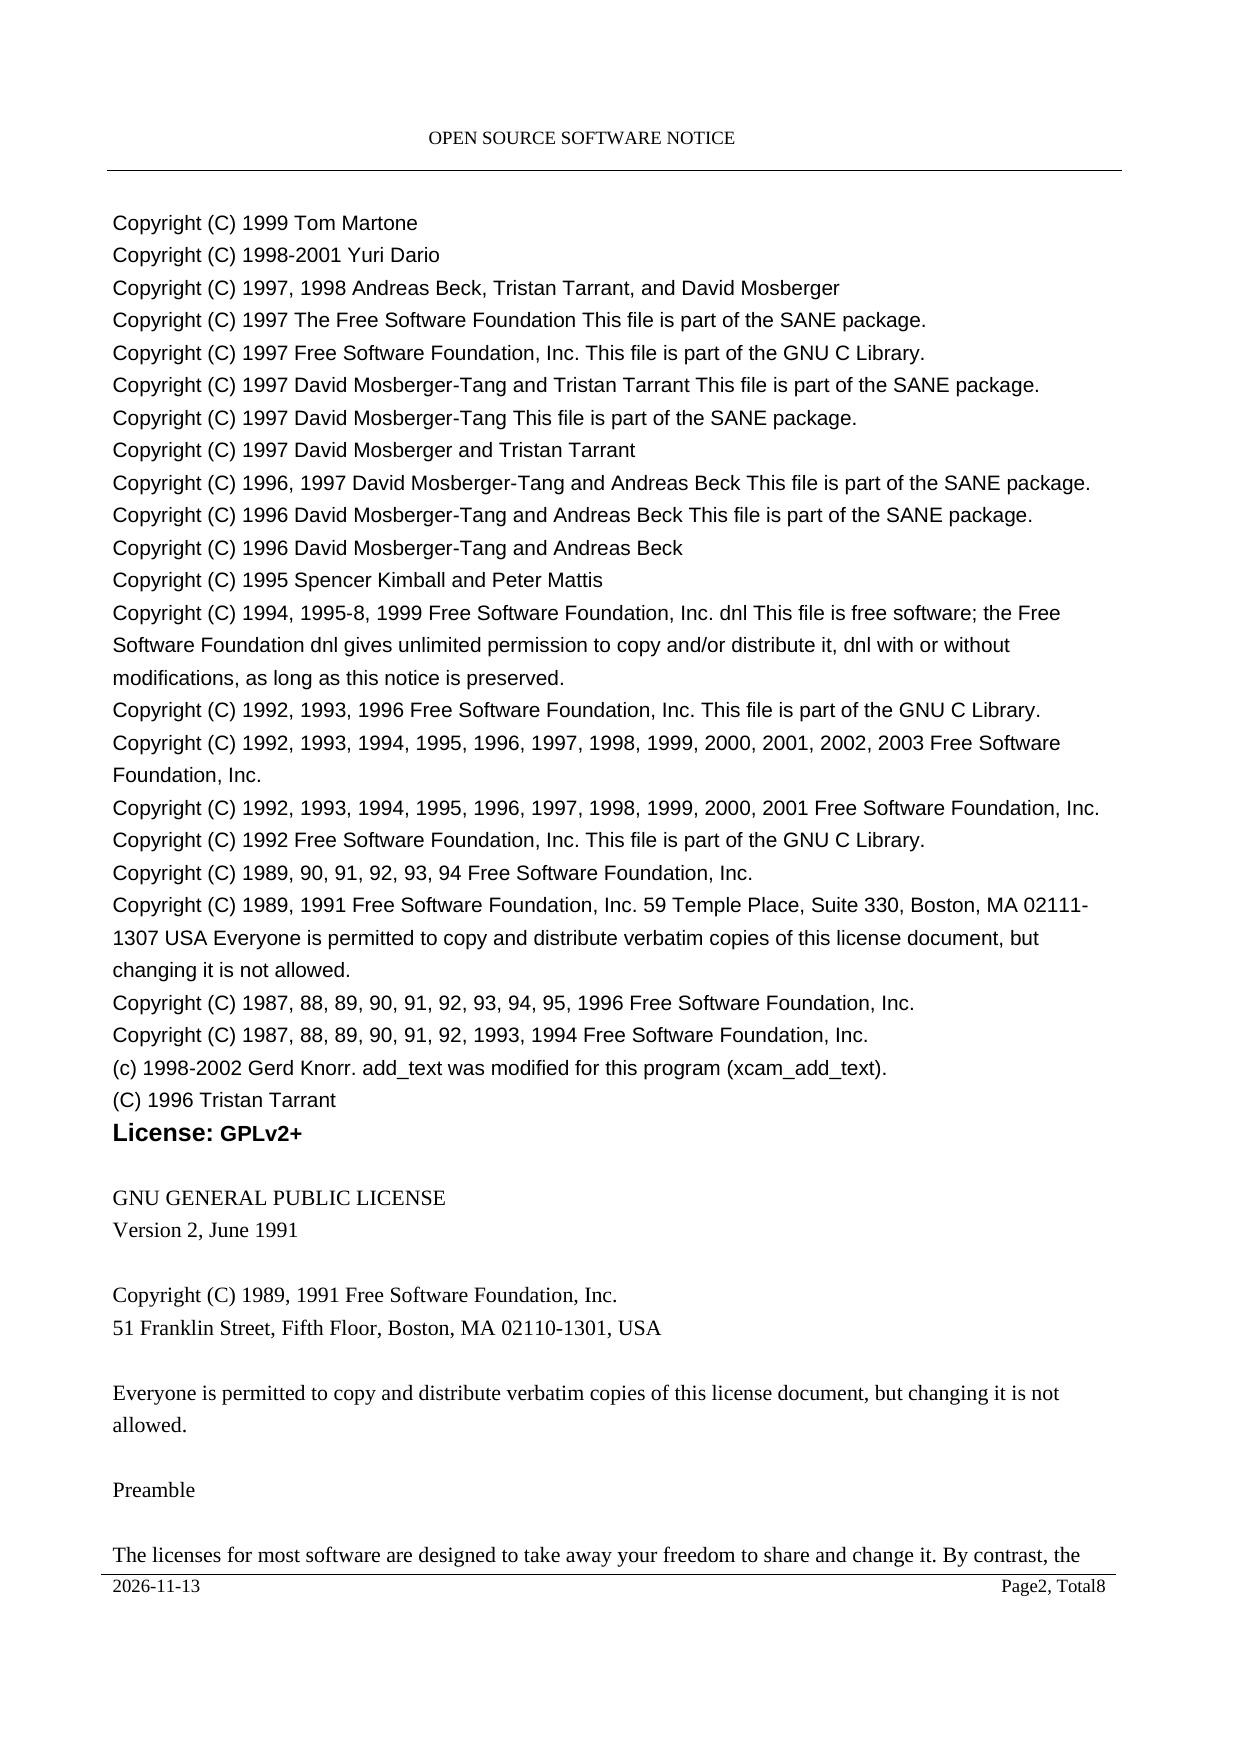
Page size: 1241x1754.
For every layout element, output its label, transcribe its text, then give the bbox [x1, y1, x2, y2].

text Copyright (C) 1987, 88, 89, 90, 91, 92, 1993, 1994 Free Software Foundation, Inc. [112, 1019, 1128, 1051]
text Copyright (C) 1996, 1997 David Mosberger-Tang and Andreas Beck This file is part of the SANE package. [112, 466, 1128, 499]
text Copyright (C) 1997 Free Software Foundation, Inc. This file is part of the GNU C Library. [112, 336, 1128, 369]
text Copyright (C) 1989, 1991 Free Software Foundation, Inc. 59 Temple Place, Suite 330, Boston, MA 02111-1307 USA Everyone is permitted to copy and distribute verbatim copies of this license document, but changing it is not allowed. [112, 889, 1128, 986]
text Copyright (C) 1997 The Free Software Foundation This file is part of the SANE package. [112, 304, 1128, 336]
text Copyright (C) 1994, 1995-8, 1999 Free Software Foundation, Inc. dnl This file is free software; the Free Software Foundation dnl gives unlimited permission to copy and/or distribute it, dnl with or without modifications, as long as this notice is preserved. [112, 596, 1128, 694]
text (c) 1998-2002 Gerd Knorr. add_text was modified for this program (xcam_add_text). [112, 1051, 1128, 1084]
text (C) 1996 Tristan Tarrant [112, 1084, 1128, 1116]
text Copyright (C) 1997 David Mosberger and Tristan Tarrant [112, 434, 1128, 466]
text Copyright (C) 1992, 1993, 1994, 1995, 1996, 1997, 1998, 1999, 2000, 2001, 2002, 2003 Free Software Foundation, Inc. [112, 726, 1128, 791]
text Copyright (C) 1992, 1993, 1994, 1995, 1996, 1997, 1998, 1999, 2000, 2001 Free Software Foundation, Inc. [112, 791, 1128, 824]
text Copyright (C) 1992 Free Software Foundation, Inc. This file is part of the GNU C Library. [112, 824, 1128, 856]
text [112, 1116, 1128, 1571]
text Copyright (C) 1999 Tom Martone [112, 206, 1128, 239]
text Copyright (C) 1996 David Mosberger-Tang and Andreas Beck This file is part of the SANE package. [112, 499, 1128, 531]
text Copyright (C) 1996 David Mosberger-Tang and Andreas Beck [112, 531, 1128, 564]
text Copyright (C) 1997 David Mosberger-Tang and Tristan Tarrant This file is part of the SANE package. [112, 369, 1128, 401]
text Copyright (C) 1989, 90, 91, 92, 93, 94 Free Software Foundation, Inc. [112, 856, 1128, 889]
text Copyright (C) 1992, 1993, 1996 Free Software Foundation, Inc. This file is part of the GNU C Library. [112, 694, 1128, 726]
text Copyright (C) 1998-2001 Yuri Dario [112, 239, 1128, 271]
text Copyright (C) 1995 Spencer Kimball and Peter Mattis [112, 564, 1128, 596]
text Copyright (C) 1997 David Mosberger-Tang This file is part of the SANE package. [112, 401, 1128, 434]
text Copyright (C) 1987, 88, 89, 90, 91, 92, 93, 94, 95, 1996 Free Software Foundation, Inc. [112, 986, 1128, 1019]
text Copyright (C) 1997, 1998 Andreas Beck, Tristan Tarrant, and David Mosberger [112, 271, 1128, 304]
